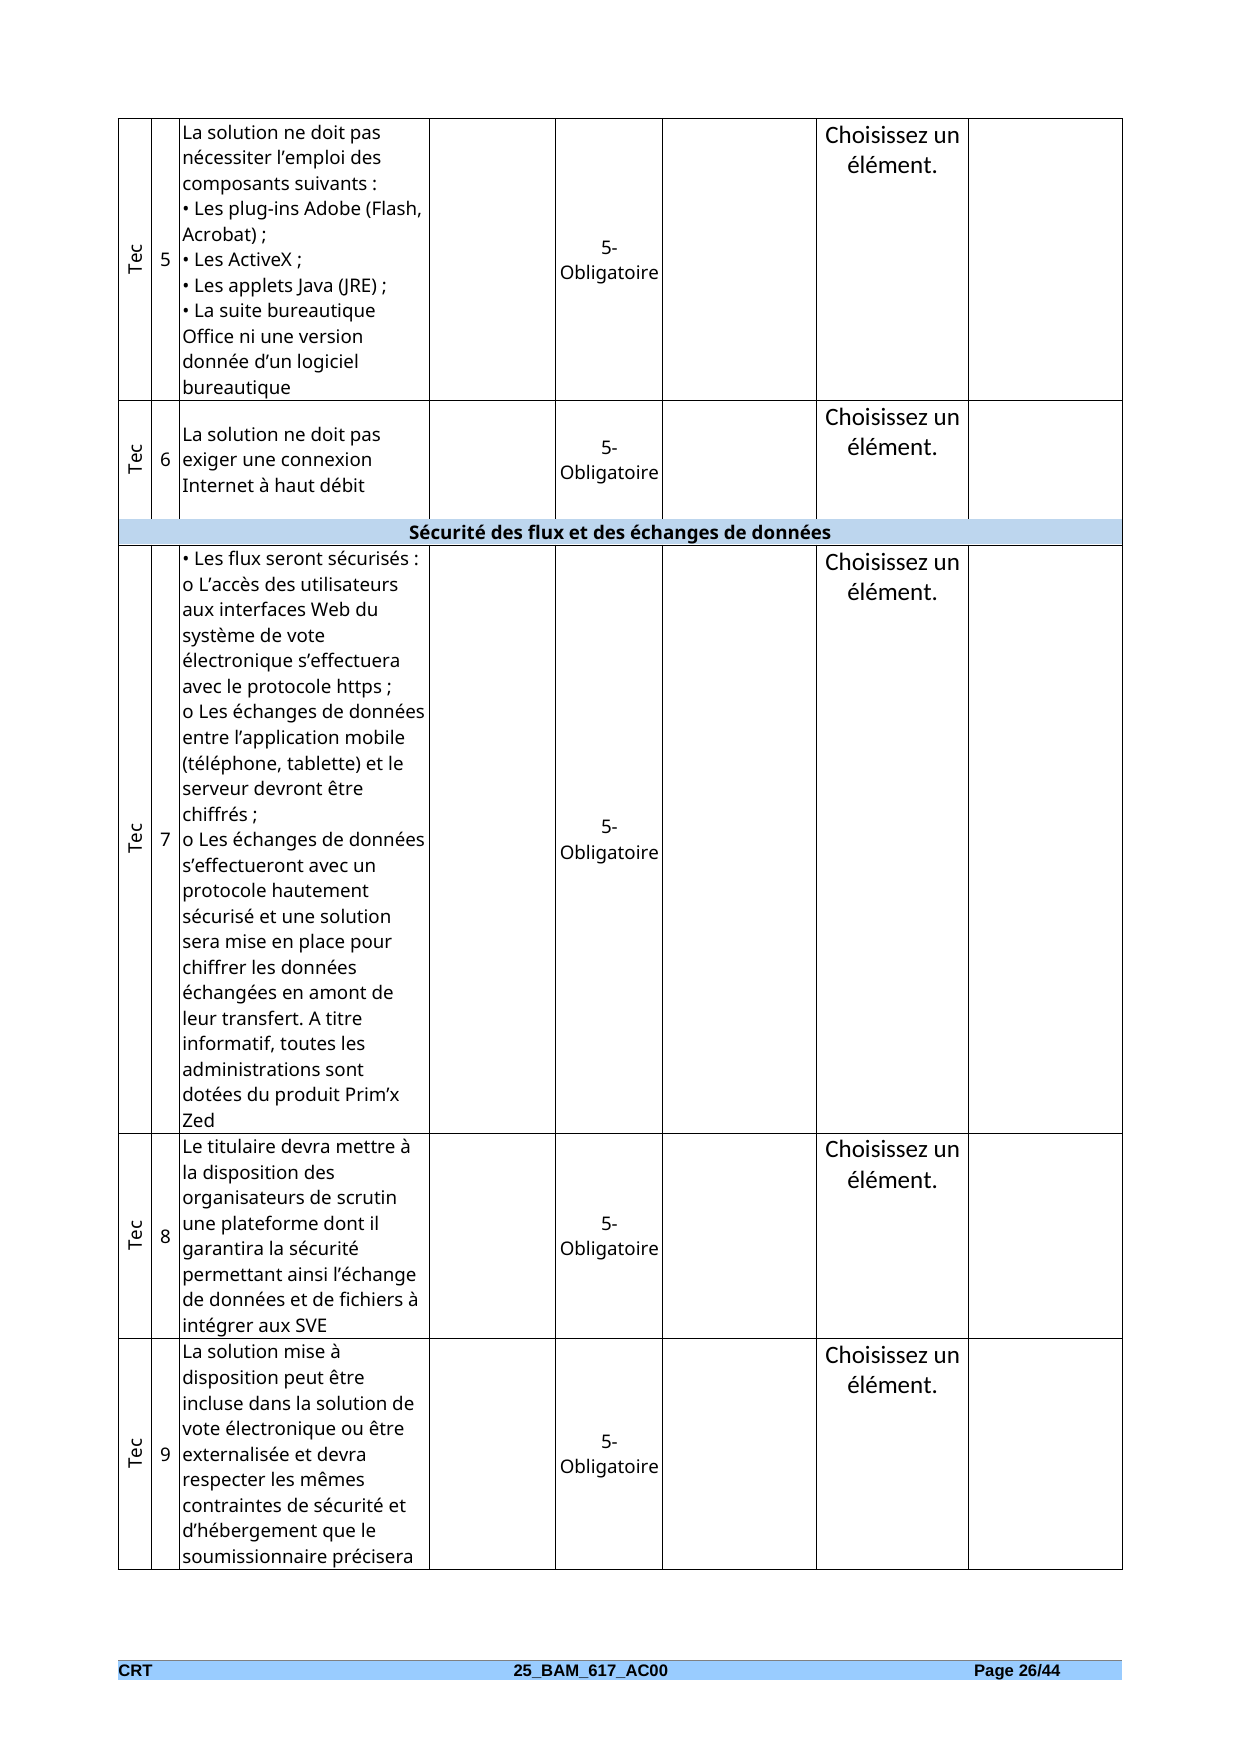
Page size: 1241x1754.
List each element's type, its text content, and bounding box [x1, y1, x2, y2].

table_cell [430, 546, 555, 1133]
table_cell Tec [119, 1134, 151, 1338]
table_cell [663, 119, 816, 400]
table_cell 5- Obligatoire [556, 1339, 662, 1568]
table_cell [663, 1339, 816, 1568]
table_cell Le titulaire devra mettre à la disposition des organisateurs de scrutin une plateforme dont il garantira la sécurité permettant ainsi l’échange de données et de fichiers à intégrer aux SVE [180, 1134, 429, 1338]
table_cell La solution ne doit pas nécessiter l’emploi des composants suivants : • Les plug-ins Adobe (Flash, Acrobat) ; • Les ActiveX ; • Les applets Java (JRE) ; • La suite bureautique Office ni une version donnée d’un logiciel bureautique [180, 119, 429, 400]
table_cell 7 [152, 546, 179, 1133]
table_cell [430, 1339, 555, 1568]
table_cell La solution ne doit pas exiger une connexion Internet à haut débit [180, 401, 429, 518]
table_cell [969, 1339, 1122, 1568]
table_cell [969, 546, 1122, 1133]
table_cell [430, 1134, 555, 1338]
table_cell 9 [152, 1339, 179, 1568]
table_cell 8 [152, 1134, 179, 1338]
table_cell Tec [119, 401, 151, 518]
table_cell [969, 1134, 1122, 1338]
table_cell 5- Obligatoire [556, 401, 662, 518]
table_cell Tec [119, 119, 151, 400]
table_cell 5- Obligatoire [556, 119, 662, 400]
table_cell La solution mise à disposition peut être incluse dans la solution de vote électronique ou être externalisée et devra respecter les mêmes contraintes de sécurité et d’hébergement que le soumissionnaire précisera [180, 1339, 429, 1568]
table_cell 5- Obligatoire [556, 546, 662, 1133]
table_cell 6 [152, 401, 179, 518]
table_cell [430, 401, 555, 518]
table_cell Tec [119, 546, 151, 1133]
table_cell [430, 119, 555, 400]
table_cell • Les flux seront sécurisés : o L’accès des utilisateurs aux interfaces Web du système de vote électronique s’effectuera avec le protocole https ; o Les échanges de données entre l’application mobile (téléphone, tablette) et le serveur devront être chiffrés ; o Les échanges de données s’effectueront avec un protocole hautement sécurisé et une solution sera mise en place pour chiffrer les données échangées en amont de leur transfert. A titre informatif, toutes les administrations sont dotées du produit Prim’x Zed [180, 546, 429, 1133]
table_cell [969, 401, 1122, 518]
table_cell [969, 119, 1122, 400]
table_cell Sécurité des flux et des échanges de données [119, 519, 1122, 544]
table_cell 5 [152, 119, 179, 400]
table_cell [663, 546, 816, 1133]
table_cell [663, 401, 816, 518]
table_cell [663, 1134, 816, 1338]
table_cell 5- Obligatoire [556, 1134, 662, 1338]
table_cell Tec [119, 1339, 151, 1568]
